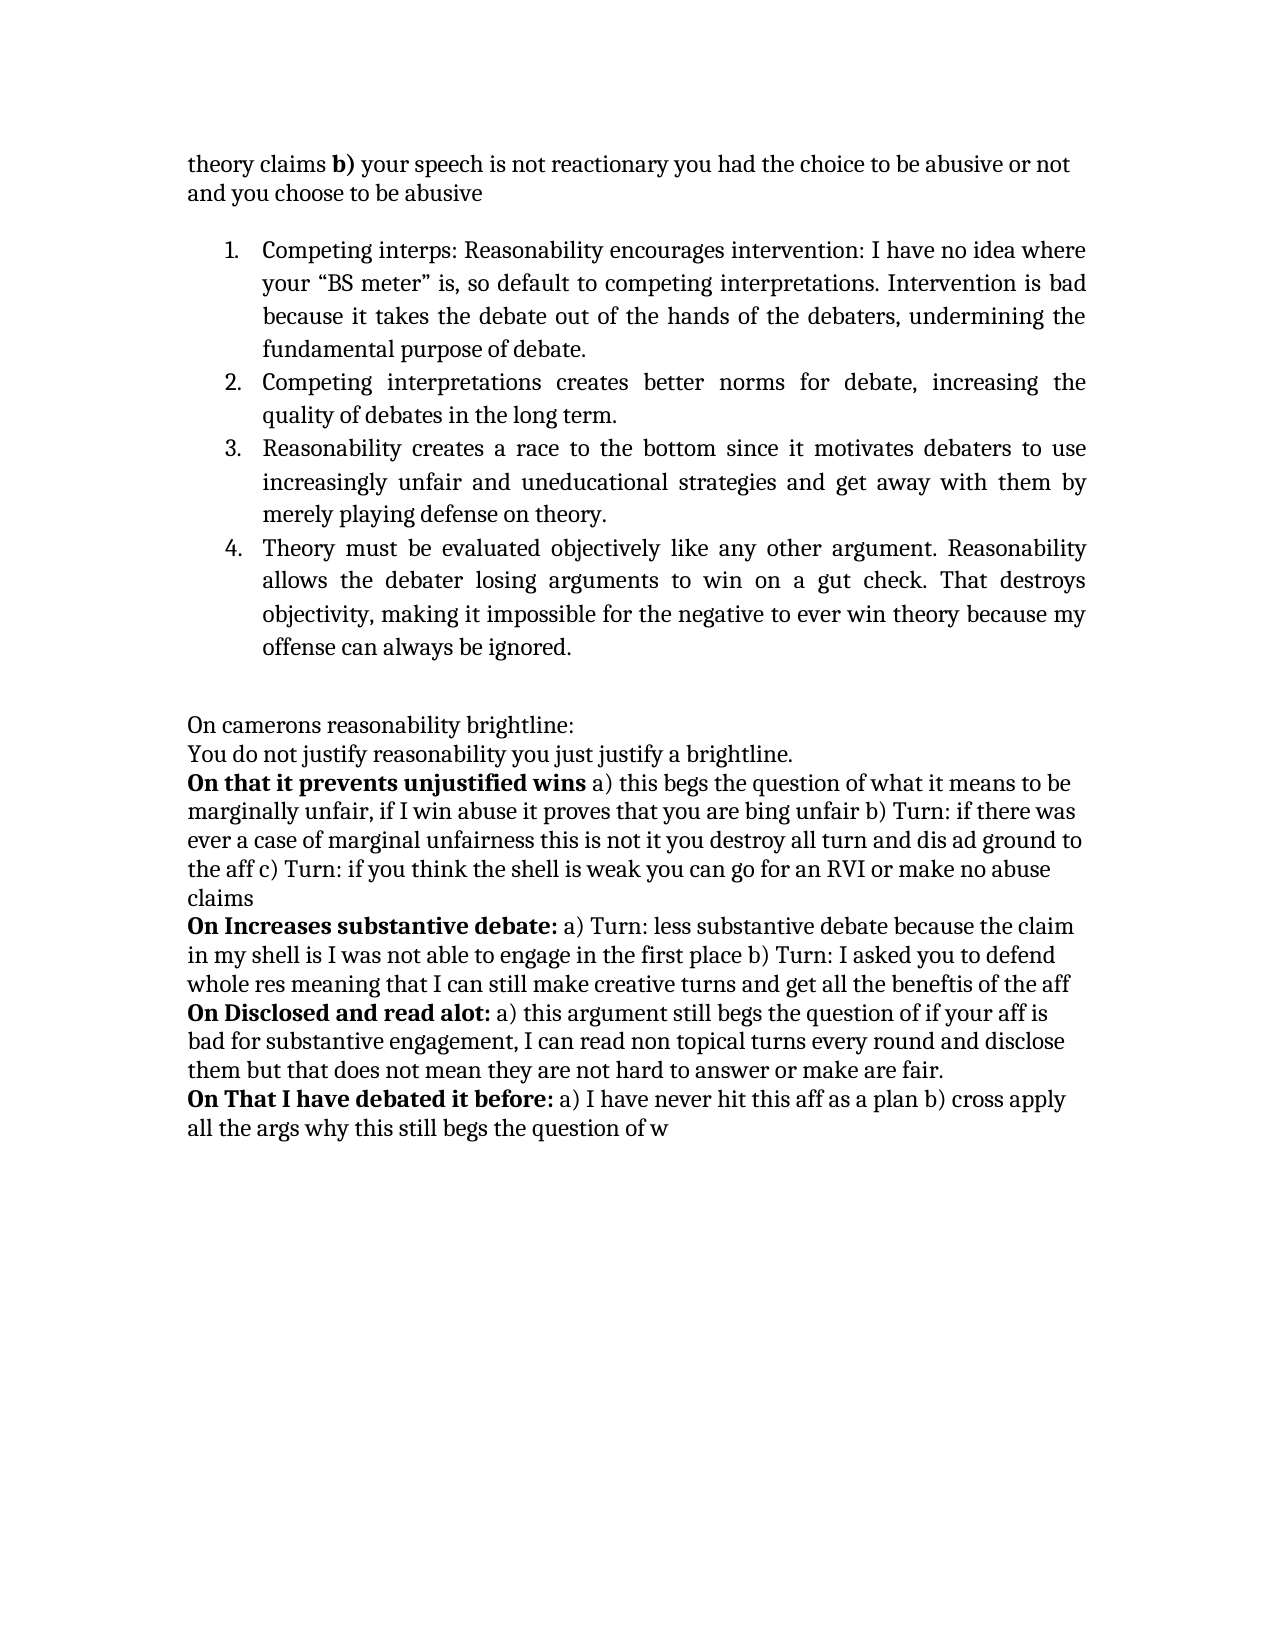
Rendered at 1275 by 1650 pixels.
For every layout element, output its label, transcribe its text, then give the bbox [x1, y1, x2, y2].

text You do not justify reasonability you just justify a brightline. [187, 740, 1087, 768]
text On Increases substantive debate: a) Turn: less substantive debate because the claim in my shell is I was not able to engage in the first place b) Turn: I asked you to defend whole res meaning that I can still make creative turns and get all the beneftis of the aff [187, 912, 1087, 998]
list Competing interps: Reasonability encourages intervention: I have no idea where your “BS meter” is, so default to competing interpretations. Intervention is bad because it takes the debate out of the hands of the debaters, undermining the fundamental purpose of debate. [225, 236, 1087, 364]
text On camerons reasonability brightline: [187, 711, 1087, 740]
text On that it prevents unjustified wins a) this begs the question of what it means to be marginally unfair, if I win abuse it proves that you are bing unfair b) Turn: if there was ever a case of marginal unfairness this is not it you destroy all turn and dis ad ground to the aff c) Turn: if you think the shell is weak you can go for an RVI or make no abuse claims [187, 768, 1087, 912]
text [187, 150, 1087, 207]
list Reasonability creates a race to the bottom since it motivates debaters to use increasingly unfair and uneducational strategies and get away with them by merely playing defense on theory. [225, 434, 1087, 529]
list Competing interpretations creates better norms for debate, increasing the quality of debates in the long term. [225, 368, 1087, 430]
list Theory must be evaluated objectively like any other argument. Reasonability allows the debater losing arguments to win on a gut check. That destroys objectivity, making it impossible for the negative to ever win theory because my offense can always be ignored. [225, 533, 1087, 661]
text On That I have debated it before: a) I have never hit this aff as a plan b) cross apply all the args why this still begs the question of w [187, 1085, 1087, 1142]
text On Disclosed and read alot: a) this argument still begs the question of if your aff is bad for substantive engagement, I can read non topical turns every round and disclose them but that does not mean they are not hard to answer or make are fair. [187, 998, 1087, 1085]
